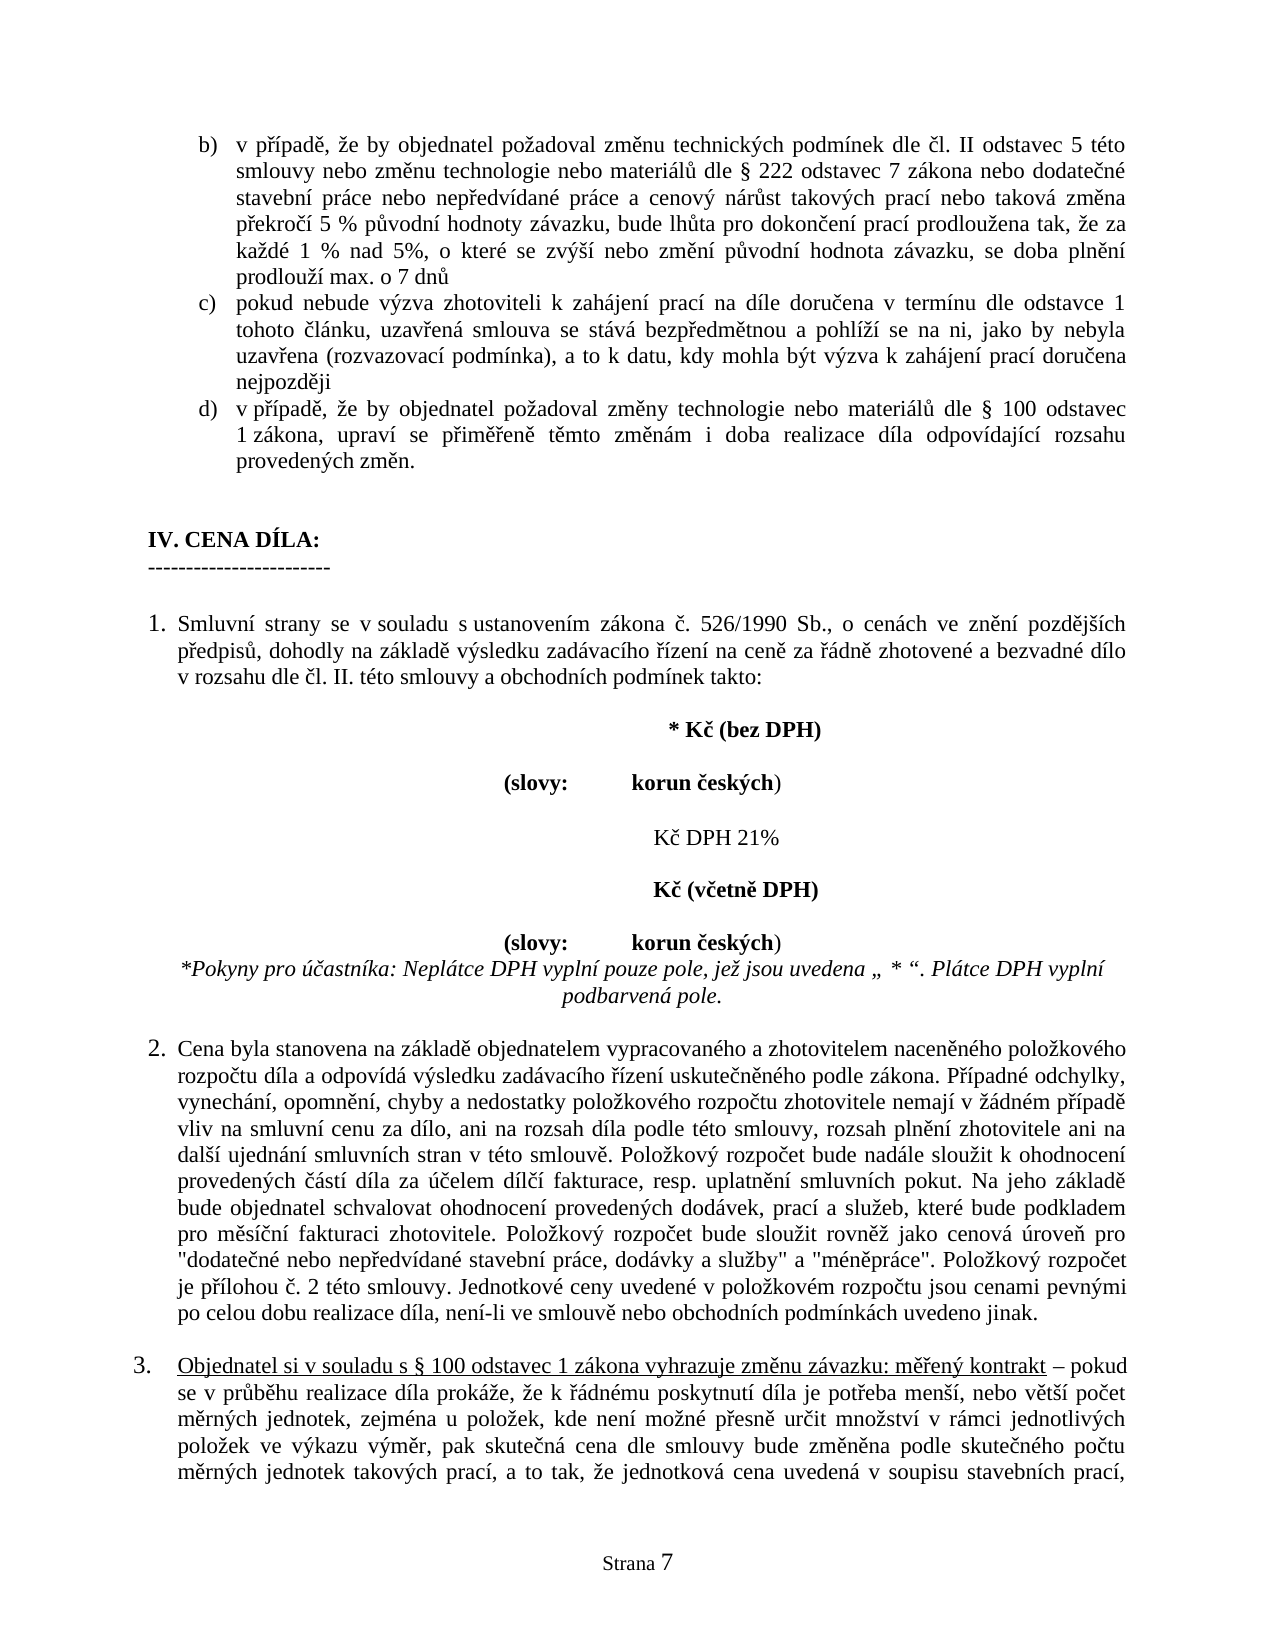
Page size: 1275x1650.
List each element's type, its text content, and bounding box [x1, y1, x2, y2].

text (slovy: korun českých) [148, 768, 1137, 795]
text Kč (včetně DPH) [516, 876, 1137, 903]
list Cena byla stanovena na základě objednatelem vypracovaného a zhotovitelem naceněného položkového rozpočtu díla a odpovídá výsledku zadávacího řízení uskutečněného podle zákona. Případné odchylky, vynechání, opomnění, chyby a nedostatky položkového rozpočtu zhotovitele nemají v žádném případě vliv na smluvní cenu za dílo, ani na rozsah díla podle této smlouvy, rozsah plnění zhotovitele ani na další ujednání smluvních stran v této smlouvě. Položkový rozpočet bude nadále sloužit k ohodnocení provedených částí díla za účelem dílčí fakturace, resp. uplatnění smluvních pokut. Na jeho základě bude objednatel schvalovat ohodnocení provedených dodávek, prací a služeb, které bude podkladem pro měsíční fakturaci zhotovitele. Položkový rozpočet bude sloužit rovněž jako cenová úroveň pro "dodatečné nebo nepředvídané stavební práce, dodávky a služby" a "méněpráce". Položkový rozpočet je přílohou č. 2 této smlouvy. Jednotkové ceny uvedené v položkovém rozpočtu jsou cenami pevnými po celou dobu realizace díla, není-li ve smlouvě nebo obchodních podmínkách uvedeno jinak. [148, 1033, 1127, 1325]
text Kč DPH 21% [516, 824, 1137, 850]
text *Pokyny pro účastníka: Neplátce DPH vyplní pouze pole, jež jsou uvedena „ * “. Plátce DPH vyplní podbarvená pole. [148, 955, 1137, 1008]
text (slovy: korun českých) [148, 929, 1137, 955]
list v případě, že by objednatel požadoval změnu technických podmínek dle čl. II odstavec 5 této smlouvy nebo změnu technologie nebo materiálů dle § 222 odstavec 7 zákona nebo dodatečné stavební práce nebo nepředvídané práce a cenový nárůst takových prací nebo taková změna překročí 5 % původní hodnoty závazku, bude lhůta pro dokončení prací prodloužena tak, že za každé 1 % nad 5%, o které se zvýší nebo změní původní hodnota závazku, se doba plnění prodlouží max. o 7 dnů [198, 131, 1127, 289]
list pokud nebude výzva zhotoviteli k zahájení prací na díle doručena v termínu dle odstavce 1 tohoto článku, uzavřená smlouva se stává bezpředmětnou a pohlíží se na ni, jako by nebyla uzavřena (rozvazovací podmínka), a to k datu, kdy mohla být výzva k zahájení prací doručena nejpozději [198, 289, 1127, 395]
text IV. CENA DÍLA: [148, 527, 1137, 553]
text * Kč (bez DPH) [221, 716, 1137, 742]
list Smluvní strany se v souladu s ustanovením zákona č. 526/1990 Sb., o cenách ve znění pozdějších předpisů, dohodly na základě výsledku zadávacího řízení na ceně za řádně zhotovené a bezvadné dílo v rozsahu dle čl. II. této smlouvy a obchodních podmínek takto: [148, 608, 1127, 689]
text ------------------------ [148, 553, 1137, 608]
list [133, 1350, 1127, 1484]
list v případě, že by objednatel požadoval změny technologie nebo materiálů dle § 100 odstavec 1 zákona, upraví se přiměřeně těmto změnám i doba realizace díla odpovídající rozsahu provedených změn. [198, 395, 1127, 474]
